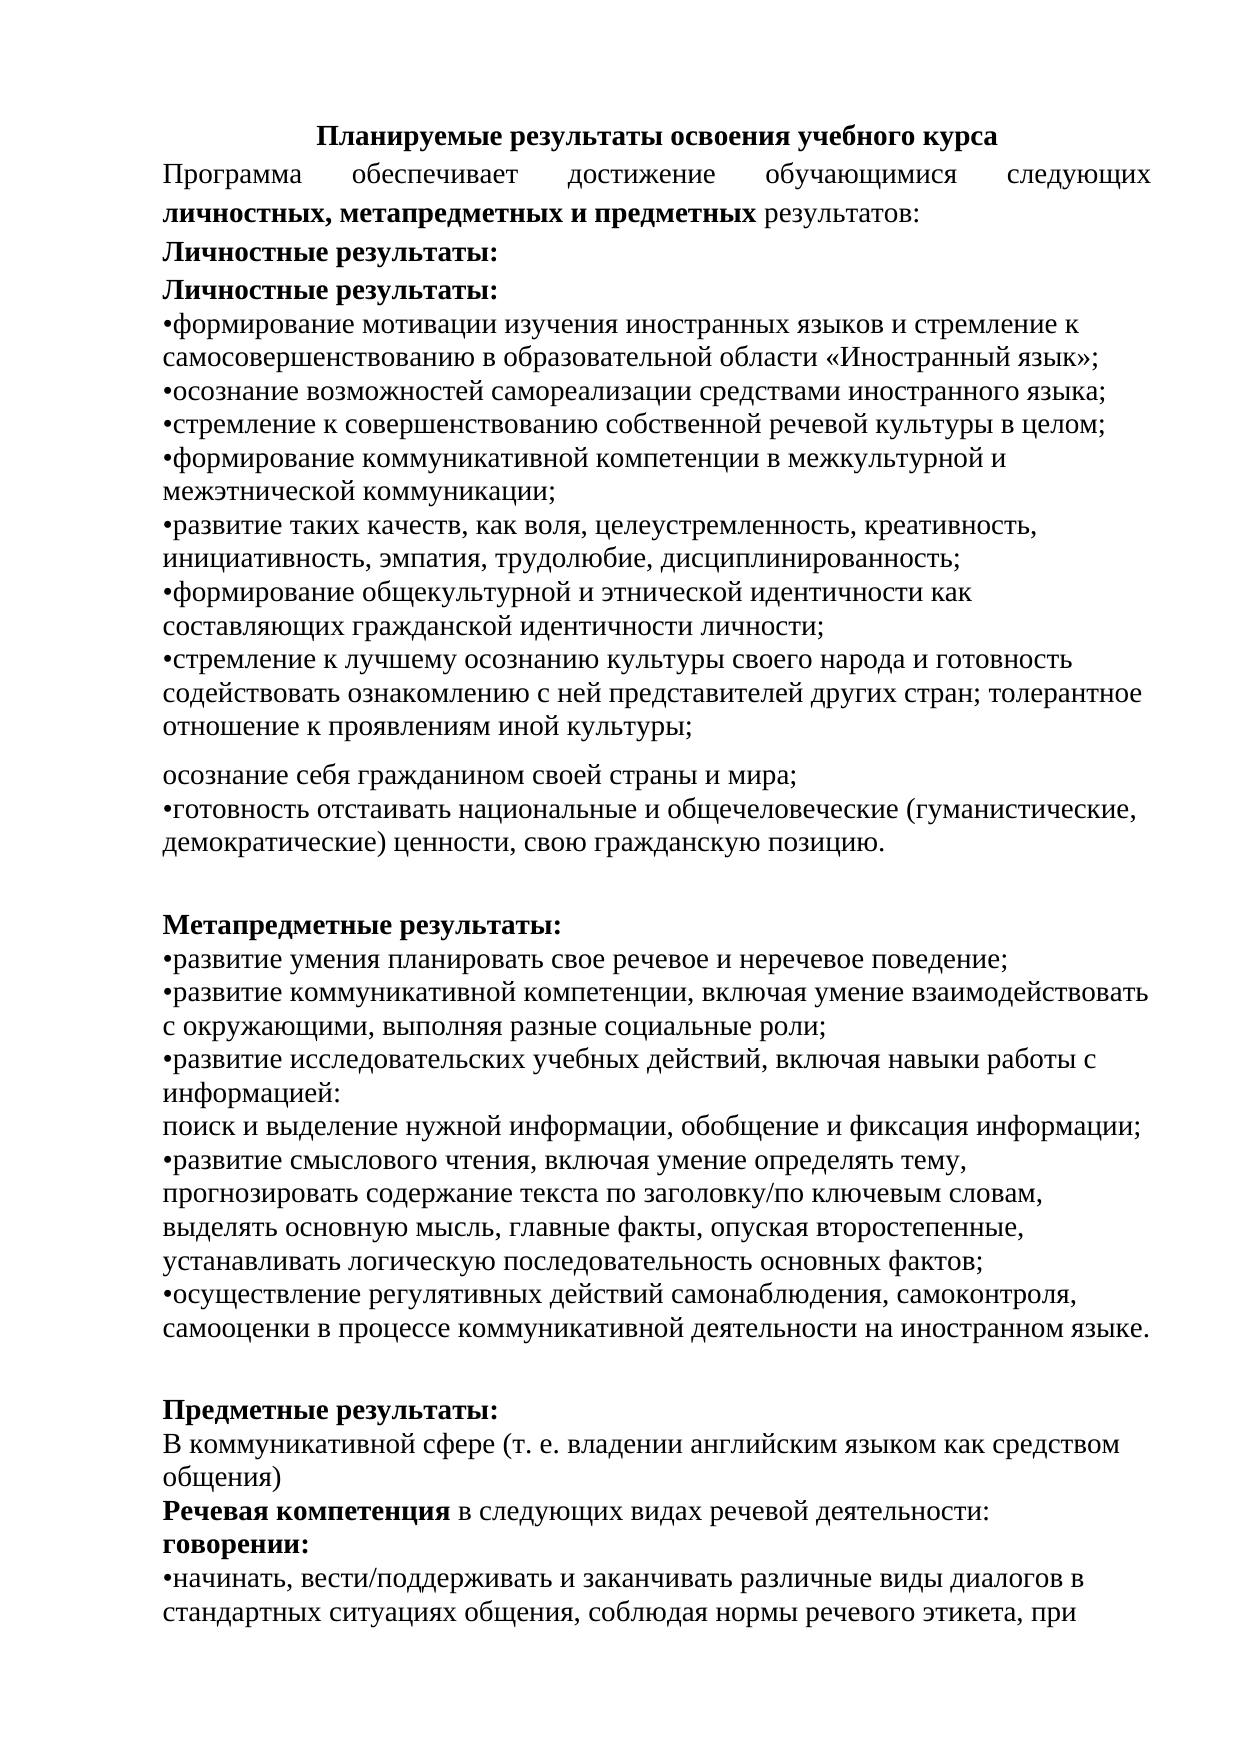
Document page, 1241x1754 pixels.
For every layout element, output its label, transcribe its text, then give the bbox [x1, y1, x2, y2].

text Личностные результаты: •формирование мотивации изучения иностранных языков и стремление к самосовершенствованию в образовательной области «Иностранный язык»; •осознание возможностей самореализации средствами иностранного языка; •стремление к совершенствованию собственной речевой культуры в целом; •формирование коммуникативной компетенции в межкультурной и межэтнической коммуникации; •развитие таких качеств, как воля, целеустремленность, креативность, инициативность, эмпатия, трудолюбие, дисциплинированность; •формирование общекультурной и этнической идентичности как составляющих гражданской идентичности личности; •стремление к лучшему осознанию культуры своего народа и готовность содействовать ознакомлению с ней представителей других стран; толерантное отношение к проявлениям иной культуры; [162, 272, 1152, 742]
text Метапредметные результаты: •развитие умения планировать свое речевое и неречевое поведение; •развитие коммуникативной компетенции, включая умение взаимодействовать с окружающими, выполняя разные социальные роли; •развитие исследовательских учебных действий, включая навыки работы с информацией: поиск и выделение нужной информации, обобщение и фиксация информации; •развитие смыслового чтения, включая умение определять тему, прогнозировать содержание текста по заголовку/по ключевым словам, выделять основную мысль, главные факты, опуская второстепенные, устанавливать логическую последовательность основных фактов; •осуществление регулятивных действий самонаблюдения, самоконтроля, самооценки в процессе коммуникативной деятельности на иностранном языке. [162, 874, 1152, 1343]
text осознание себя гражданином своей страны и мира; •готовность отстаивать национальные и общечеловеческие (гуманистические, демократические) ценности, свою гражданскую позицию. [162, 757, 1152, 858]
text Планируемые результаты освоения учебного курса [162, 118, 1152, 152]
text Программа обеспечивает достижение обучающимися следующих личностных, метапредметных и предметных результатов: [162, 157, 1152, 229]
text Личностные результаты: [162, 234, 1152, 267]
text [162, 1359, 1152, 1627]
